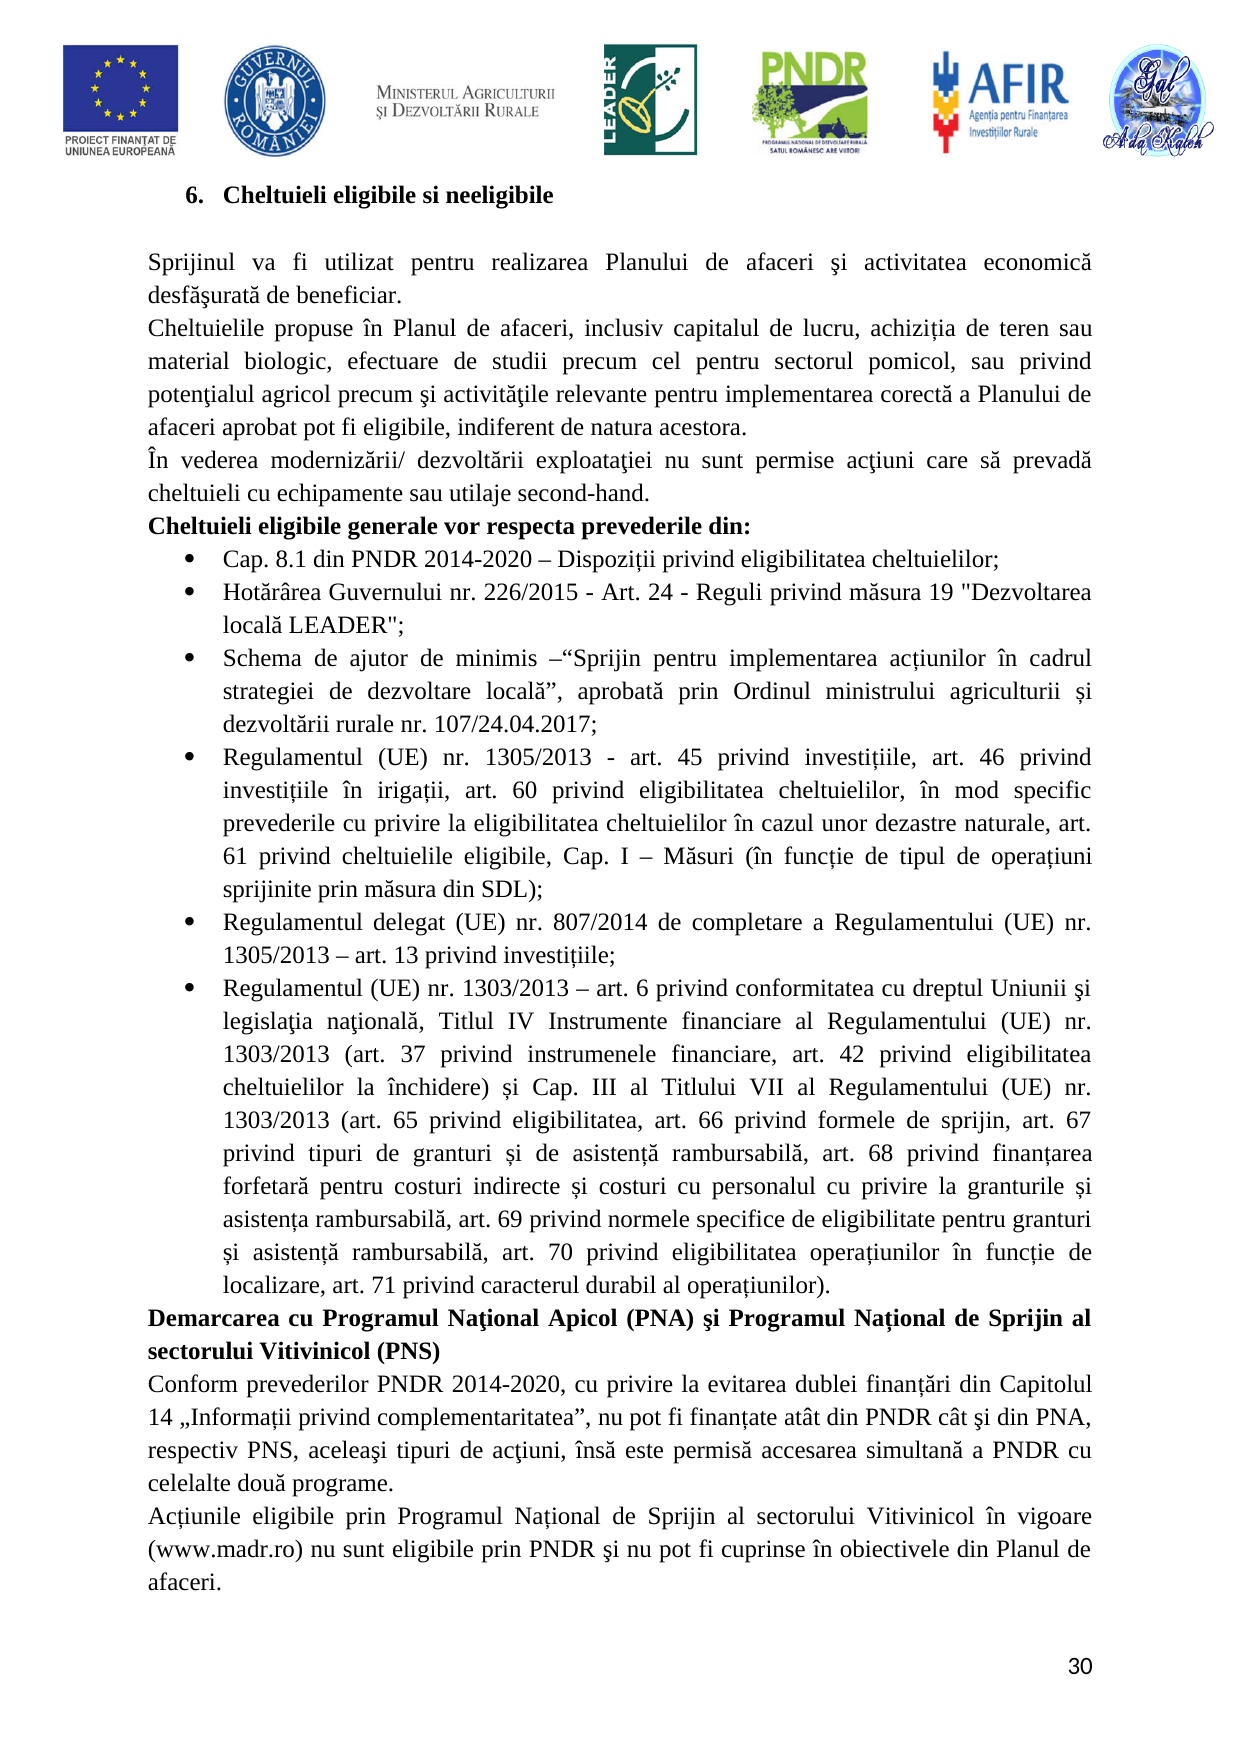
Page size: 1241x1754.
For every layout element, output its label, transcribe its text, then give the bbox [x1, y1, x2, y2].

picture [27, 19, 1215, 157]
text Cheltuielile propuse în Planul de afaceri, inclusiv capitalul de lucru, achiziția de teren sau material biologic, efectuare de studii precum cel pentru sectorul pomicol, sau privind potenţialul agricol precum şi activităţile relevante pentru implementarea corectă a Planului de afaceri aprobat pot fi eligibile, indiferent de natura acestora. [148, 313, 1093, 441]
text Acțiunile eligibile prin Programul Național de Sprijin al sectorului Vitivinicol în vigoare (www.madr.ro) nu sunt eligibile prin PNDR şi nu pot fi cuprinse în obiectivele din Planul de afaceri. [148, 1501, 1093, 1596]
list Regulamentul delegat (UE) nr. 807/2014 de completare a Regulamentului (UE) nr. 1305/2013 – art. 13 privind investițiile; [185, 907, 1093, 969]
list Cap. 8.1 din PNDR 2014-2020 – Dispoziții privind eligibilitatea cheltuielilor; [185, 544, 1093, 573]
list Regulamentul (UE) nr. 1305/2013 - art. 45 privind investițiile, art. 46 privind investițiile în irigații, art. 60 privind eligibilitatea cheltuielilor, în mod specific prevederile cu privire la eligibilitatea cheltuielilor în cazul unor dezastre naturale, art. 61 privind cheltuielile eligibile, Cap. I – Măsuri (în funcție de tipul de operațiuni sprijinite prin măsura din SDL); [185, 742, 1093, 903]
list Hotărârea Guvernului nr. 226/2015 - Art. 24 - Reguli privind măsura 19 "Dezvoltarea locală LEADER"; [185, 577, 1093, 639]
list Regulamentul (UE) nr. 1303/2013 – art. 6 privind conformitatea cu dreptul Uniunii şi legislaţia naţională, Titlul IV Instrumente financiare al Regulamentului (UE) nr. 1303/2013 (art. 37 privind instrumenele financiare, art. 42 privind eligibilitatea cheltuielilor la închidere) și Cap. III al Titlului VII al Regulamentului (UE) nr. 1303/2013 (art. 65 privind eligibilitatea, art. 66 privind formele de sprijin, art. 67 privind tipuri de granturi și de asistență rambursabilă, art. 68 privind finanțarea forfetară pentru costuri indirecte și costuri cu personalul cu privire la granturile și asistența rambursabilă, art. 69 privind normele specifice de eligibilitate pentru granturi și asistență rambursabilă, art. 70 privind eligibilitatea operațiunilor în funcție de localizare, art. 71 privind caracterul durabil al operațiunilor). [185, 973, 1093, 1299]
text Cheltuieli eligibile generale vor respecta prevederile din: [148, 511, 1093, 539]
list Schema de ajutor de minimis –“Sprijin pentru implementarea acțiunilor în cadrul strategiei de dezvoltare locală”, aprobată prin Ordinul ministrului agriculturii și dezvoltării rurale nr. 107/24.04.2017; [185, 643, 1093, 738]
subtitle Cheltuieli eligibile si neeligibile [185, 157, 1093, 209]
text Sprijinul va fi utilizat pentru realizarea Planului de afaceri şi activitatea economică desfăşurată de beneficiar. [148, 247, 1093, 308]
text Conform prevederilor PNDR 2014-2020, cu privire la evitarea dublei finanțări din Capitolul 14 „Informații privind complementaritatea”, nu pot fi finanțate atât din PNDR cât şi din PNA, respectiv PNS, aceleaşi tipuri de acţiuni, însă este permisă accesarea simultană a PNDR cu celelalte două programe. [148, 1369, 1093, 1497]
text Demarcarea cu Programul Naţional Apicol (PNA) şi Programul Național de Sprijin al sectorului Vitivinicol (PNS) [148, 1303, 1093, 1365]
text În vederea modernizării/ dezvoltării exploataţiei nu sunt permise acţiuni care să prevadă cheltuieli cu echipamente sau utilaje second-hand. [148, 445, 1093, 507]
